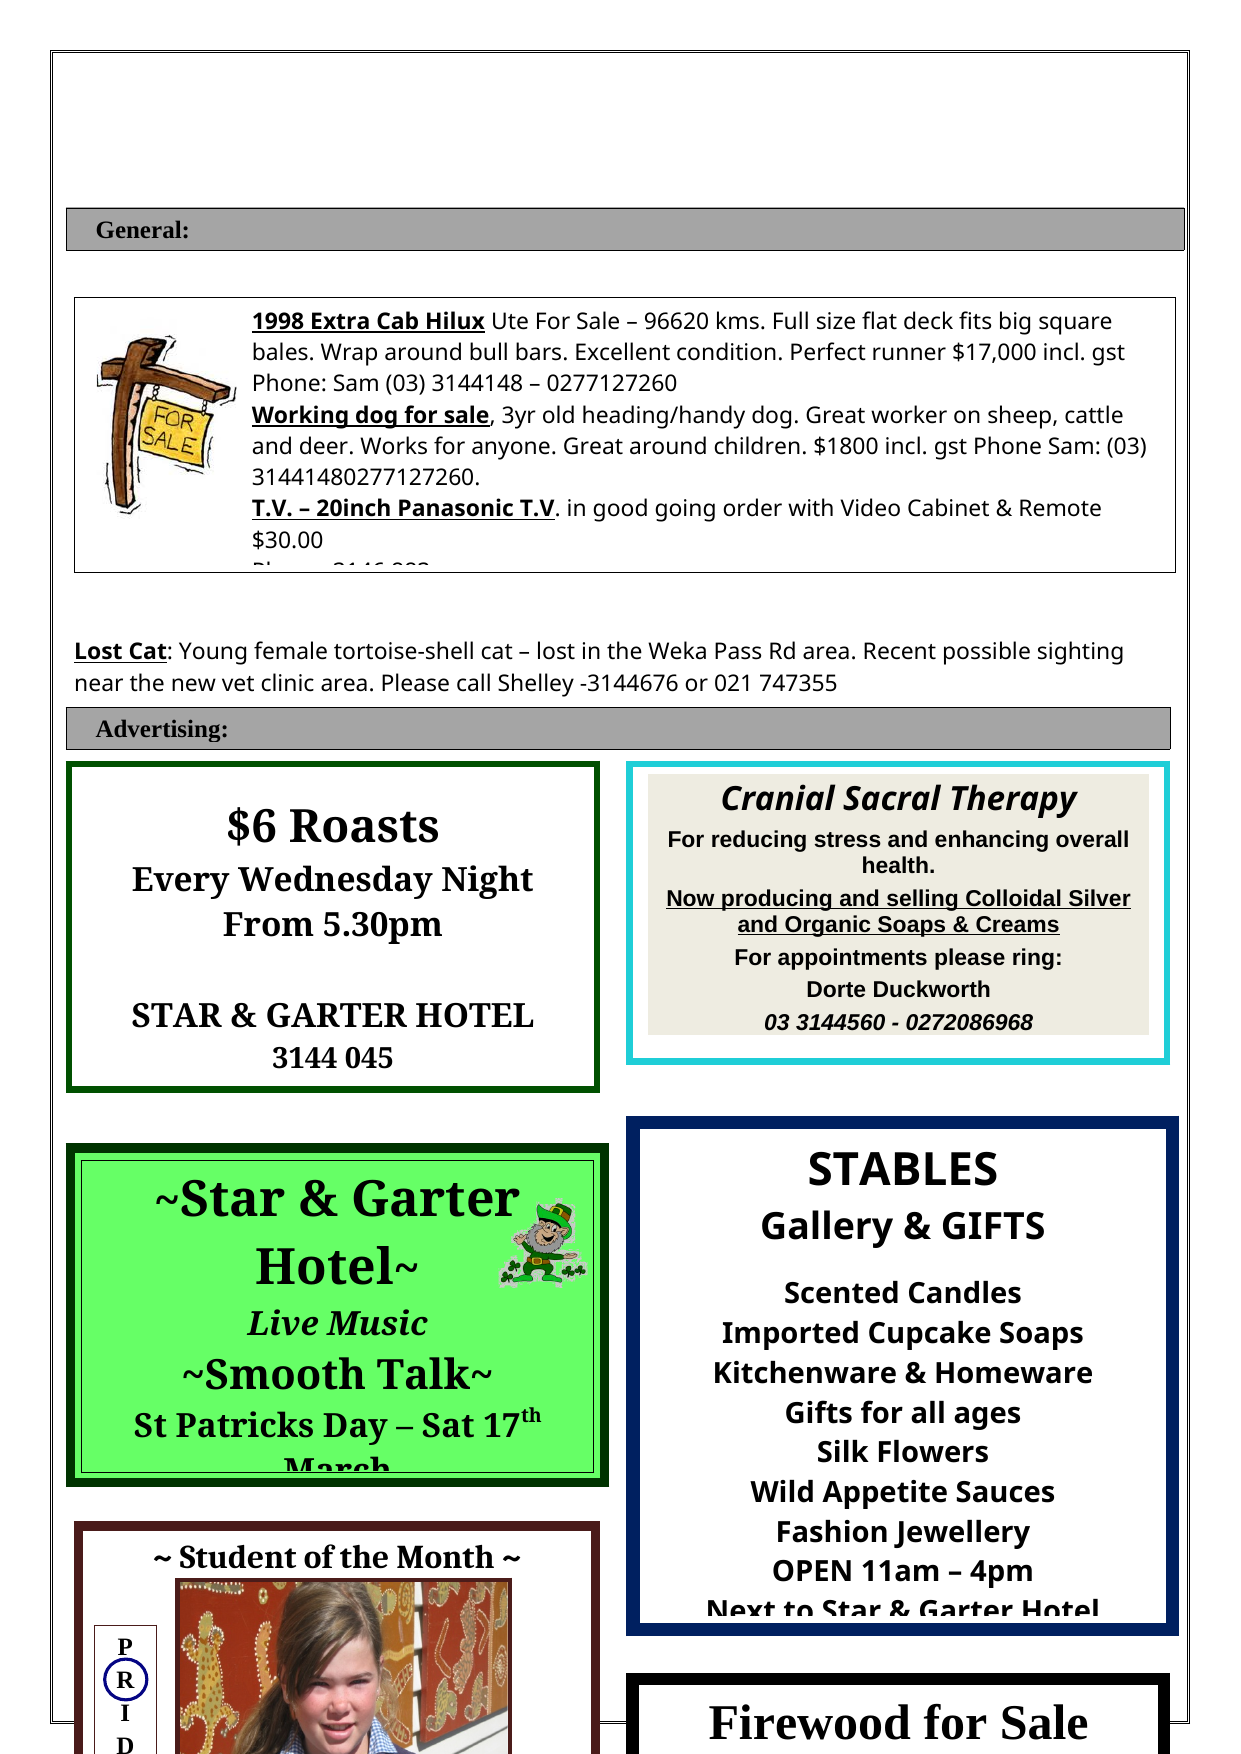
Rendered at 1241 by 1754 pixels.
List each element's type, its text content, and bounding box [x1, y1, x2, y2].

picture [96, 311, 237, 526]
picture [498, 1198, 588, 1288]
text Lost Cat: Young female tortoise-shell cat – lost in the Weka Pass Rd area. Recent possible sighting near the new vet clinic area. Please call Shelley -3144676 or 021 747355 [74, 635, 1167, 698]
picture [180, 1582, 508, 1754]
